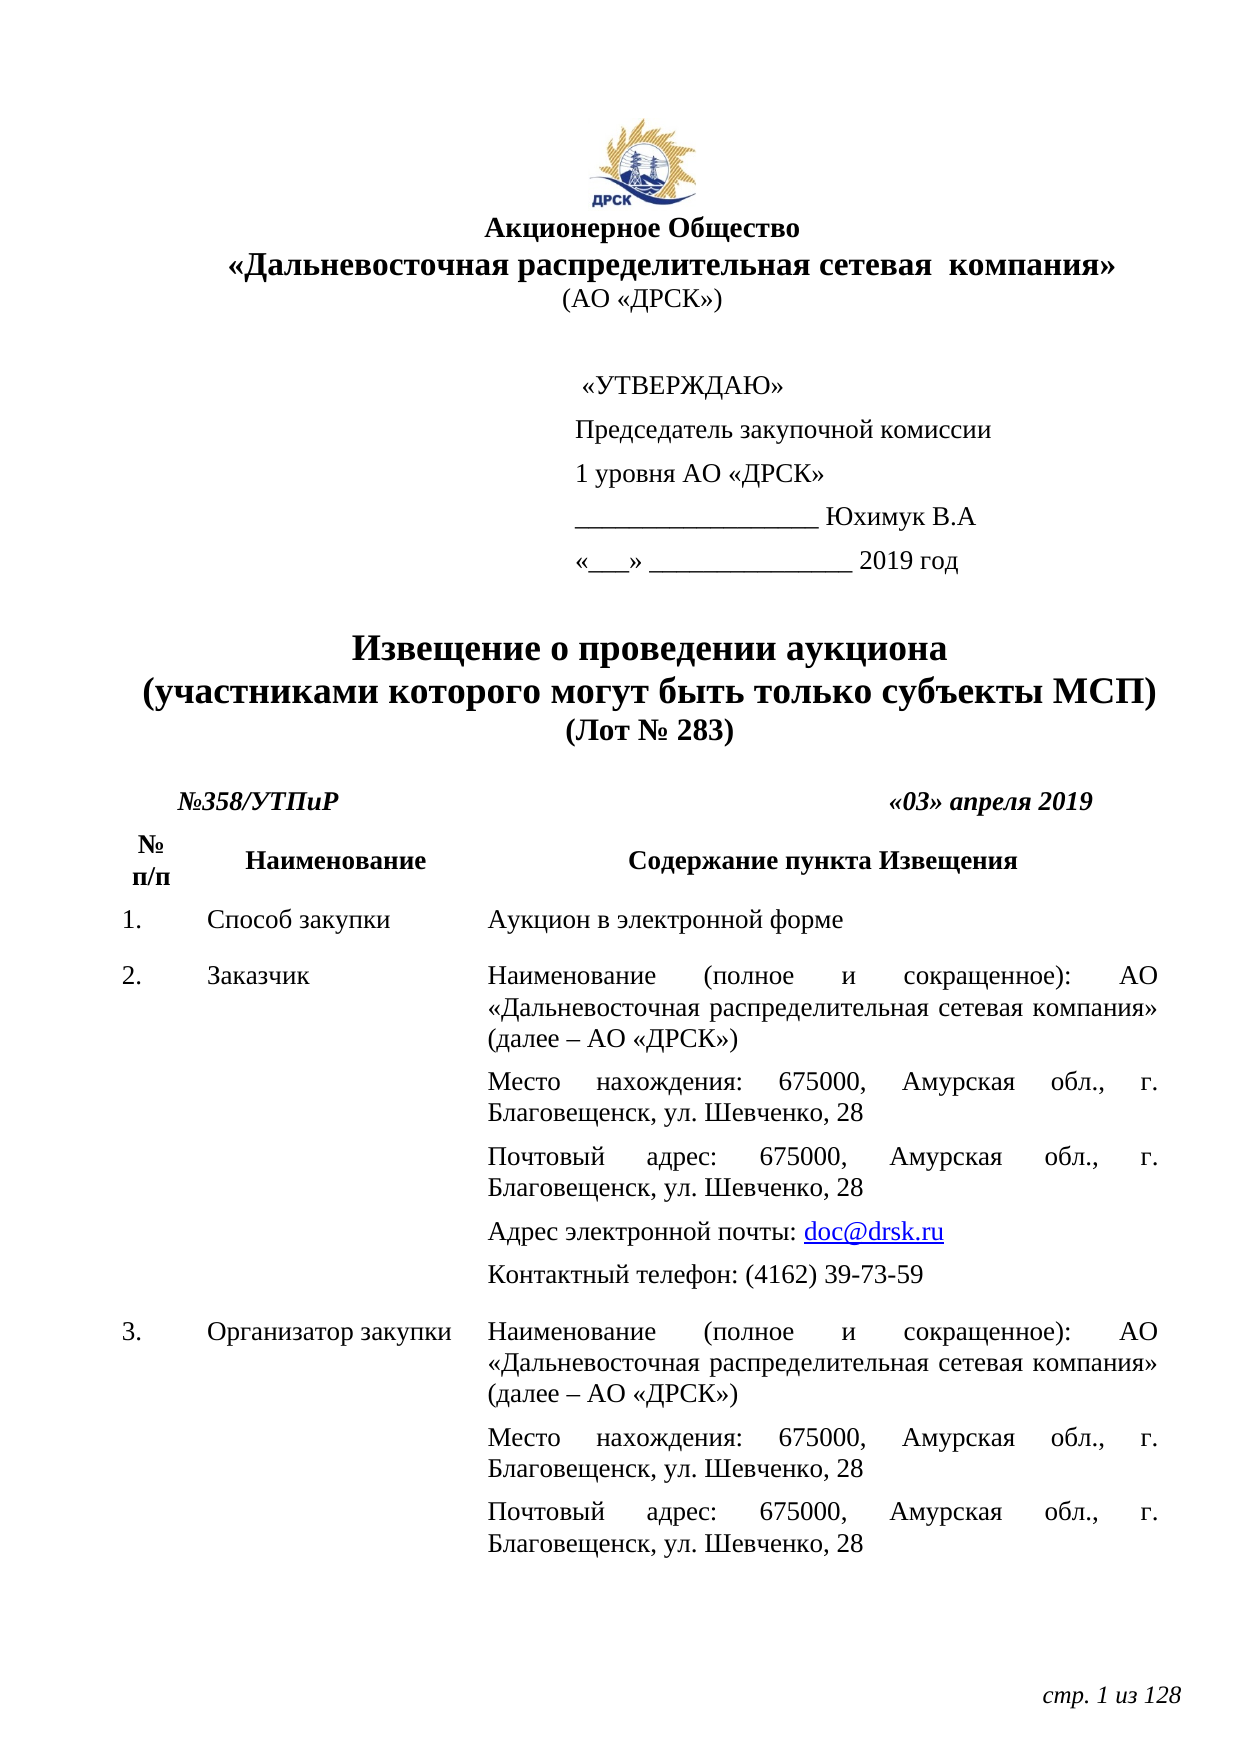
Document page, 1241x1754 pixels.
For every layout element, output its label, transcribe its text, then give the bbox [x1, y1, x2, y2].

text Председатель закупочной комиссии [575, 413, 1181, 444]
text «УТВЕРЖДАЮ» [575, 369, 1181, 401]
text «___» _______________ 2019 год [575, 544, 1181, 575]
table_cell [476, 1302, 1170, 1558]
text 1 уровня АО «ДРСК» [575, 457, 1181, 488]
table_cell Организатор закупки [196, 1302, 476, 1558]
text __________________ Юхимук В.А [575, 500, 1181, 532]
table_header Содержание пункта Извещения [476, 816, 1170, 891]
table_cell [107, 891, 196, 947]
table_cell Способ закупки [196, 891, 476, 947]
table_cell Заказчик [196, 947, 476, 1302]
table_header № п/п [107, 816, 196, 891]
text Акционерное Общество [118, 210, 1166, 244]
table_cell Аукцион в электронной форме [476, 891, 1170, 947]
table_header «03» апреля 2019 [605, 785, 1104, 816]
table_header Наименование [196, 816, 476, 891]
picture [588, 118, 697, 211]
table_cell [107, 947, 196, 1302]
text (АО «ДРСК») [118, 282, 1166, 313]
table_header №358/УТПиР [107, 785, 605, 816]
text Извещение о проведении аукциона (участниками которого могут быть только субъекты МСП) (Лот № 283) [118, 625, 1181, 747]
text «Дальневосточная распределительная сетевая компания» [118, 244, 1166, 282]
table_cell [107, 1302, 196, 1558]
